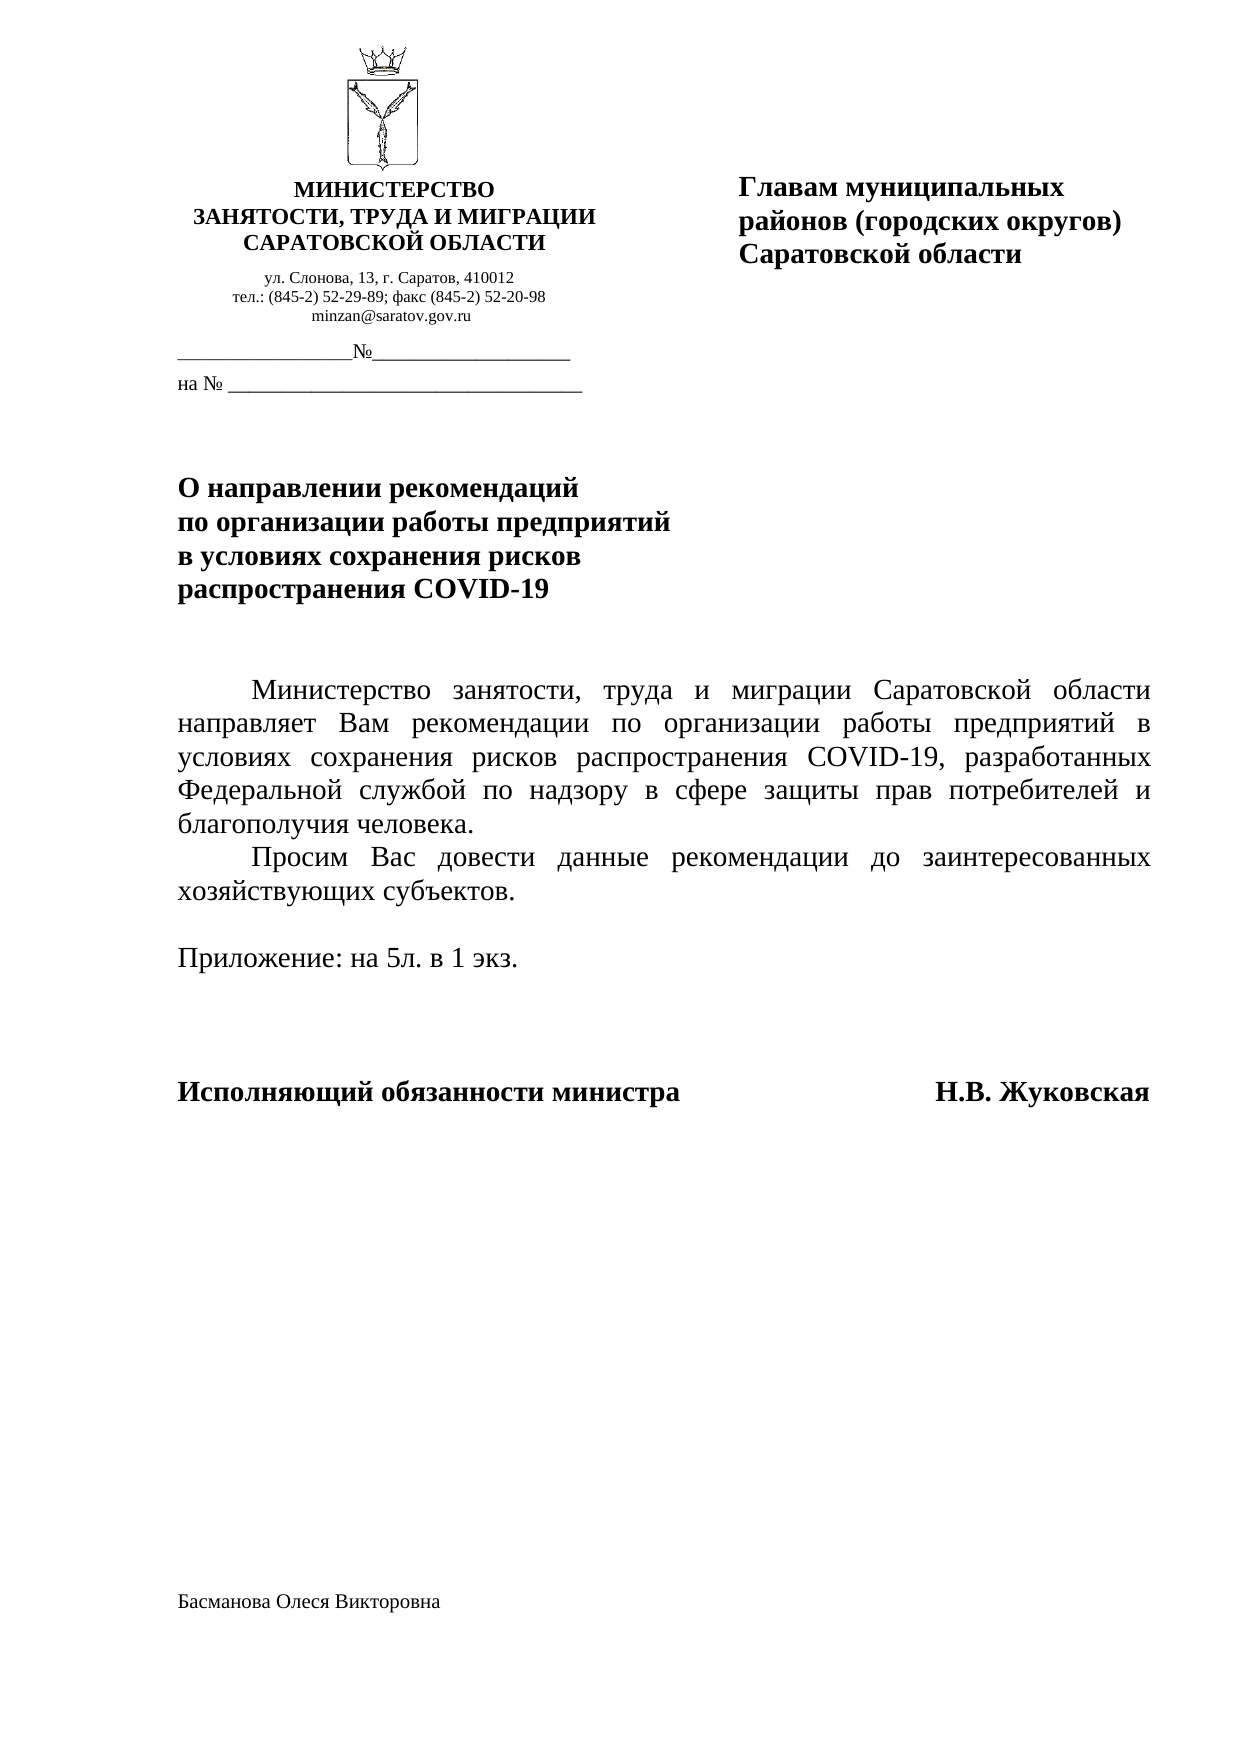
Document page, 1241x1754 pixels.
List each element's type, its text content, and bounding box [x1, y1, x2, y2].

text Исполняющий обязанности министра Н.В. Жуковская [177, 1074, 1152, 1108]
text по организации работы предприятий [177, 504, 1152, 538]
text Министерство занятости, труда и миграции Саратовской области направляет Вам рекомендации по организации работы предприятий в условиях сохранения рисков распространения COVID-19, разработанных Федеральной службой по надзору в сфере защиты прав потребителей и благополучия человека. [177, 672, 1152, 839]
picture [346, 45, 419, 172]
text Приложение: на 5л. в 1 экз. [177, 940, 1152, 974]
table_header МИНИСТЕРСТВО ЗАНЯТОСТИ, ТРУДА И МИГРАЦИИ САРАТОВСКОЙ ОБЛАСТИ ул. Слонова, . Саратов, 410012 тел.: (845-2) 52-29-89; факс (845-2) 52-20-98 minzan@saratov.gov.ru _____________________№___________________ на № __________________________________ [177, 41, 605, 471]
text распространения COVID-19 [177, 571, 1152, 605]
text Просим Вас довести данные рекомендации до заинтересованных хозяйствующих субъектов. [177, 839, 1152, 907]
text О направлении рекомендаций [177, 471, 1152, 504]
table_header Главам муниципальных районов (городских округов) Саратовской области [605, 41, 1152, 471]
text Басманова Олеся Викторовна [177, 1589, 1152, 1613]
text в условиях сохранения рисков [177, 538, 1152, 571]
